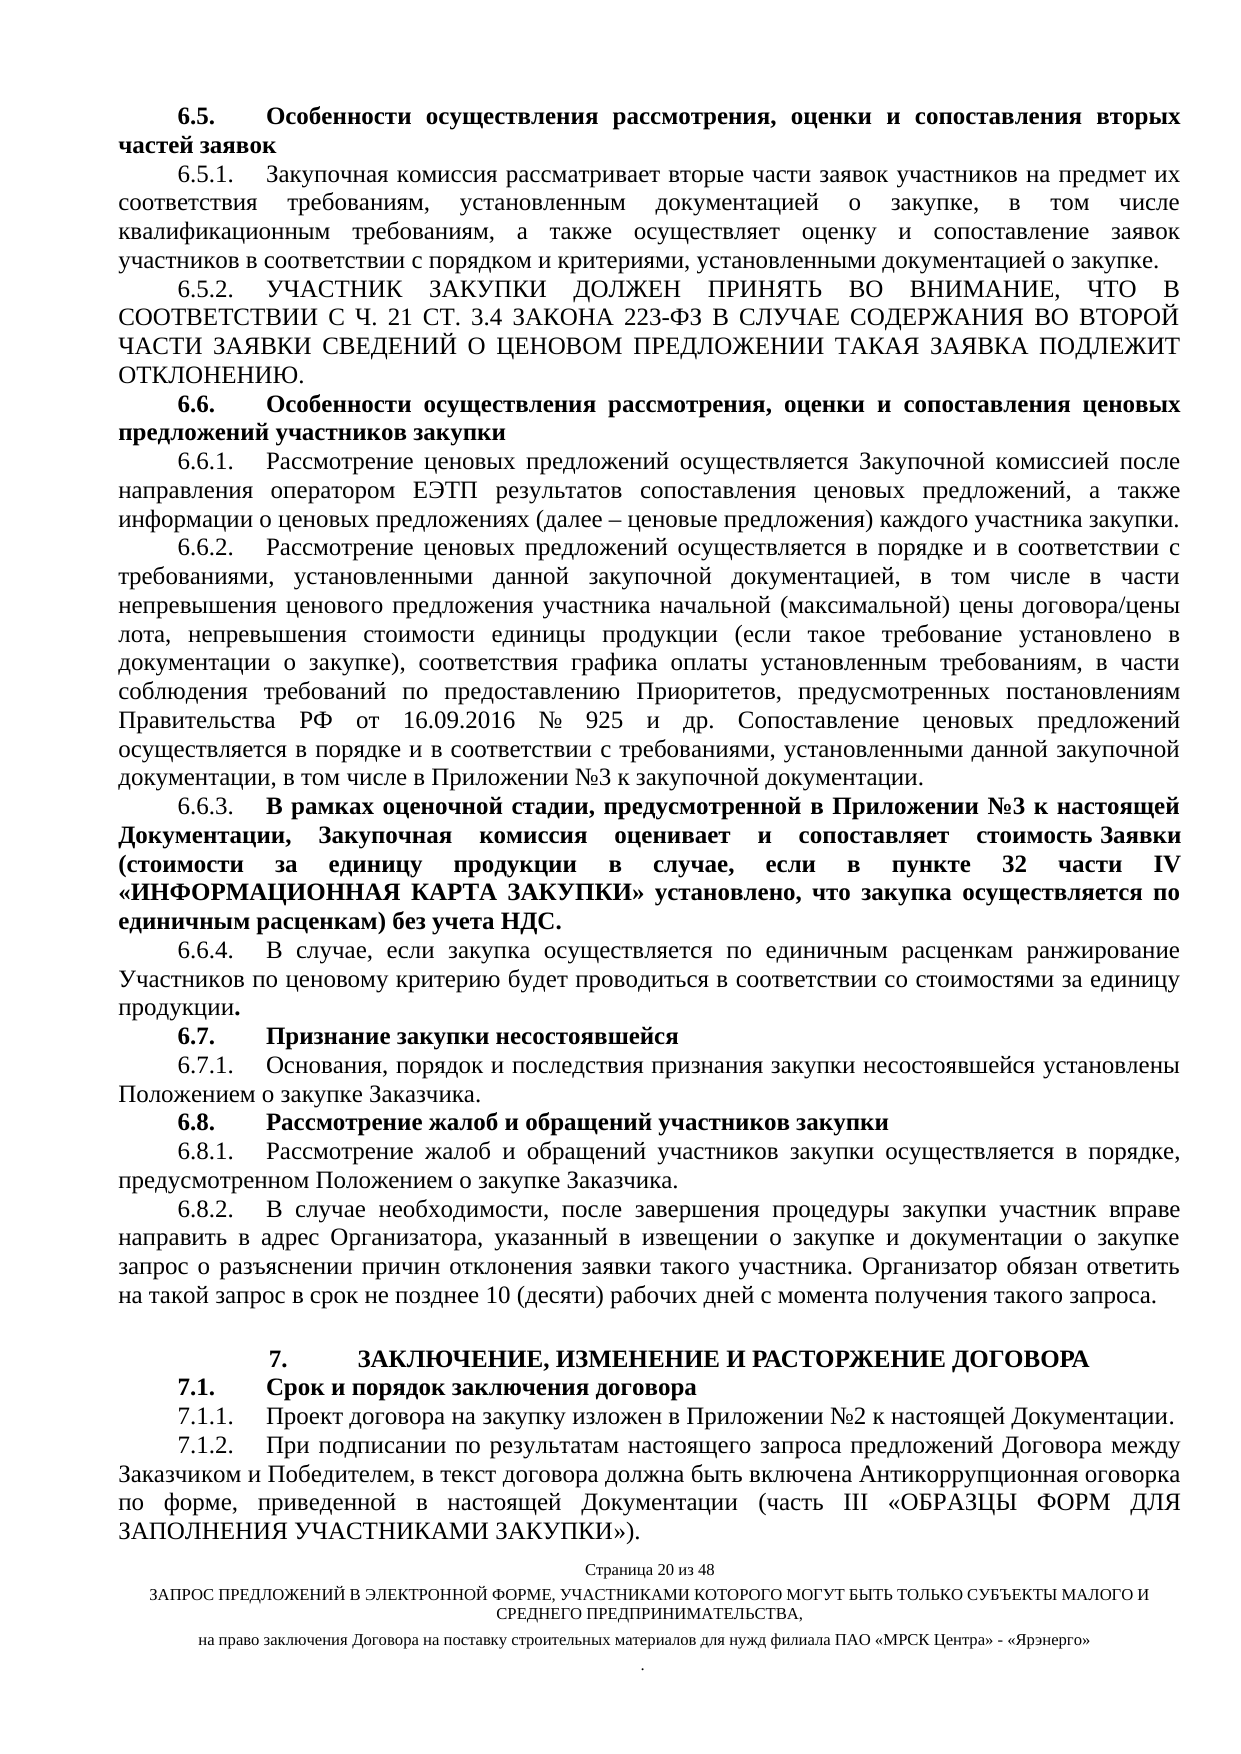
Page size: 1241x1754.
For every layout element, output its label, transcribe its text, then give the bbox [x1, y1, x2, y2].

subtitle В случае, если закупка осуществляется по единичным расценкам ранжирование Участников по ценовому критерию будет проводиться в соответствии со стоимостями за единицу продукции. [118, 935, 1181, 1021]
subtitle Срок и порядок заключения договора [118, 1372, 1181, 1401]
subtitle Закупочная комиссия рассматривает вторые части заявок участников на предмет их соответствия требованиям, установленным документацией о закупке, в том числе квалификационным требованиям, а также осуществляет оценку и сопоставление заявок участников в соответствии с порядком и критериями, установленными документацией о закупке. [118, 159, 1181, 274]
subtitle В рамках оценочной стадии, предусмотренной в Приложении №3 к настоящей Документации, Закупочная комиссия оценивает и сопоставляет стоимость Заявки (стоимости за единицу продукции в случае, если в пункте 32 части IV «ИНФОРМАЦИОННАЯ КАРТА ЗАКУПКИ» установлено, что закупка осуществляется по единичным расценкам) без учета НДС. [118, 791, 1181, 935]
subtitle При подписании по результатам настоящего запроса предложений Договора между Заказчиком и Победителем, в текст договора должна быть включена Антикоррупционная оговорка по форме, приведенной в настоящей Документации (часть III «ОБРАЗЦЫ ФОРМ ДЛЯ ЗАПОЛНЕНИЯ УЧАСТНИКАМИ ЗАКУПКИ»). [118, 1430, 1181, 1545]
subtitle ЗАКЛЮЧЕНИЕ, ИЗМЕНЕНИЕ И РАСТОРЖЕНИЕ ДОГОВОРА [118, 1344, 1181, 1372]
subtitle Рассмотрение ценовых предложений осуществляется Закупочной комиссией после направления оператором ЕЭТП результатов сопоставления ценовых предложений, а также информации о ценовых предложениях (далее – ценовые предложения) каждого участника закупки. [118, 446, 1181, 532]
subtitle Рассмотрение жалоб и обращений участников закупки [118, 1107, 1181, 1136]
subtitle Особенности осуществления рассмотрения, оценки и сопоставления ценовых предложений участников закупки [118, 389, 1181, 446]
subtitle Основания, порядок и последствия признания закупки несостоявшейся установлены Положением о закупке Заказчика. [118, 1050, 1181, 1107]
subtitle Признание закупки несостоявшейся [118, 1021, 1181, 1050]
subtitle В случае необходимости, после завершения процедуры закупки участник вправе направить в адрес Организатора, указанный в извещении о закупке и документации о закупке запрос о разъяснении причин отклонения заявки такого участника. Организатор обязан ответить на такой запрос в срок не позднее 10 (десяти) рабочих дней с момента получения такого запроса. [118, 1194, 1181, 1309]
subtitle Рассмотрение жалоб и обращений участников закупки осуществляется в порядке, предусмотренном Положением о закупке Заказчика. [118, 1136, 1181, 1194]
subtitle Особенности осуществления рассмотрения, оценки и сопоставления вторых частей заявок [118, 101, 1181, 159]
subtitle Проект договора на закупку изложен в Приложении №2 к настоящей Документации. [118, 1401, 1181, 1430]
subtitle Рассмотрение ценовых предложений осуществляется в порядке и в соответствии с требованиями, установленными данной закупочной документацией, в том числе в части непревышения ценового предложения участника начальной (максимальной) цены договора/цены лота, непревышения стоимости единицы продукции (если такое требование установлено в документации о закупке), соответствия графика оплаты установленным требованиям, в части соблюдения требований по предоставлению Приоритетов, предусмотренных постановлениям Правительства РФ от 16.09.2016 № 925 и др. Сопоставление ценовых предложений осуществляется в порядке и в соответствии с требованиями, установленными данной закупочной документации, в том числе в Приложении №3 к закупочной документации. [118, 532, 1181, 791]
subtitle УЧАСТНИК ЗАКУПКИ ДОЛЖЕН ПРИНЯТЬ ВО ВНИМАНИЕ, ЧТО В СООТВЕТСТВИИ С Ч. 21 СТ. 3.4 ЗАКОНА 223-ФЗ В СЛУЧАЕ СОДЕРЖАНИЯ ВО ВТОРОЙ ЧАСТИ ЗАЯВКИ СВЕДЕНИЙ О ЦЕНОВОМ ПРЕДЛОЖЕНИИ ТАКАЯ ЗАЯВКА ПОДЛЕЖИТ ОТКЛОНЕНИЮ. [118, 274, 1181, 389]
